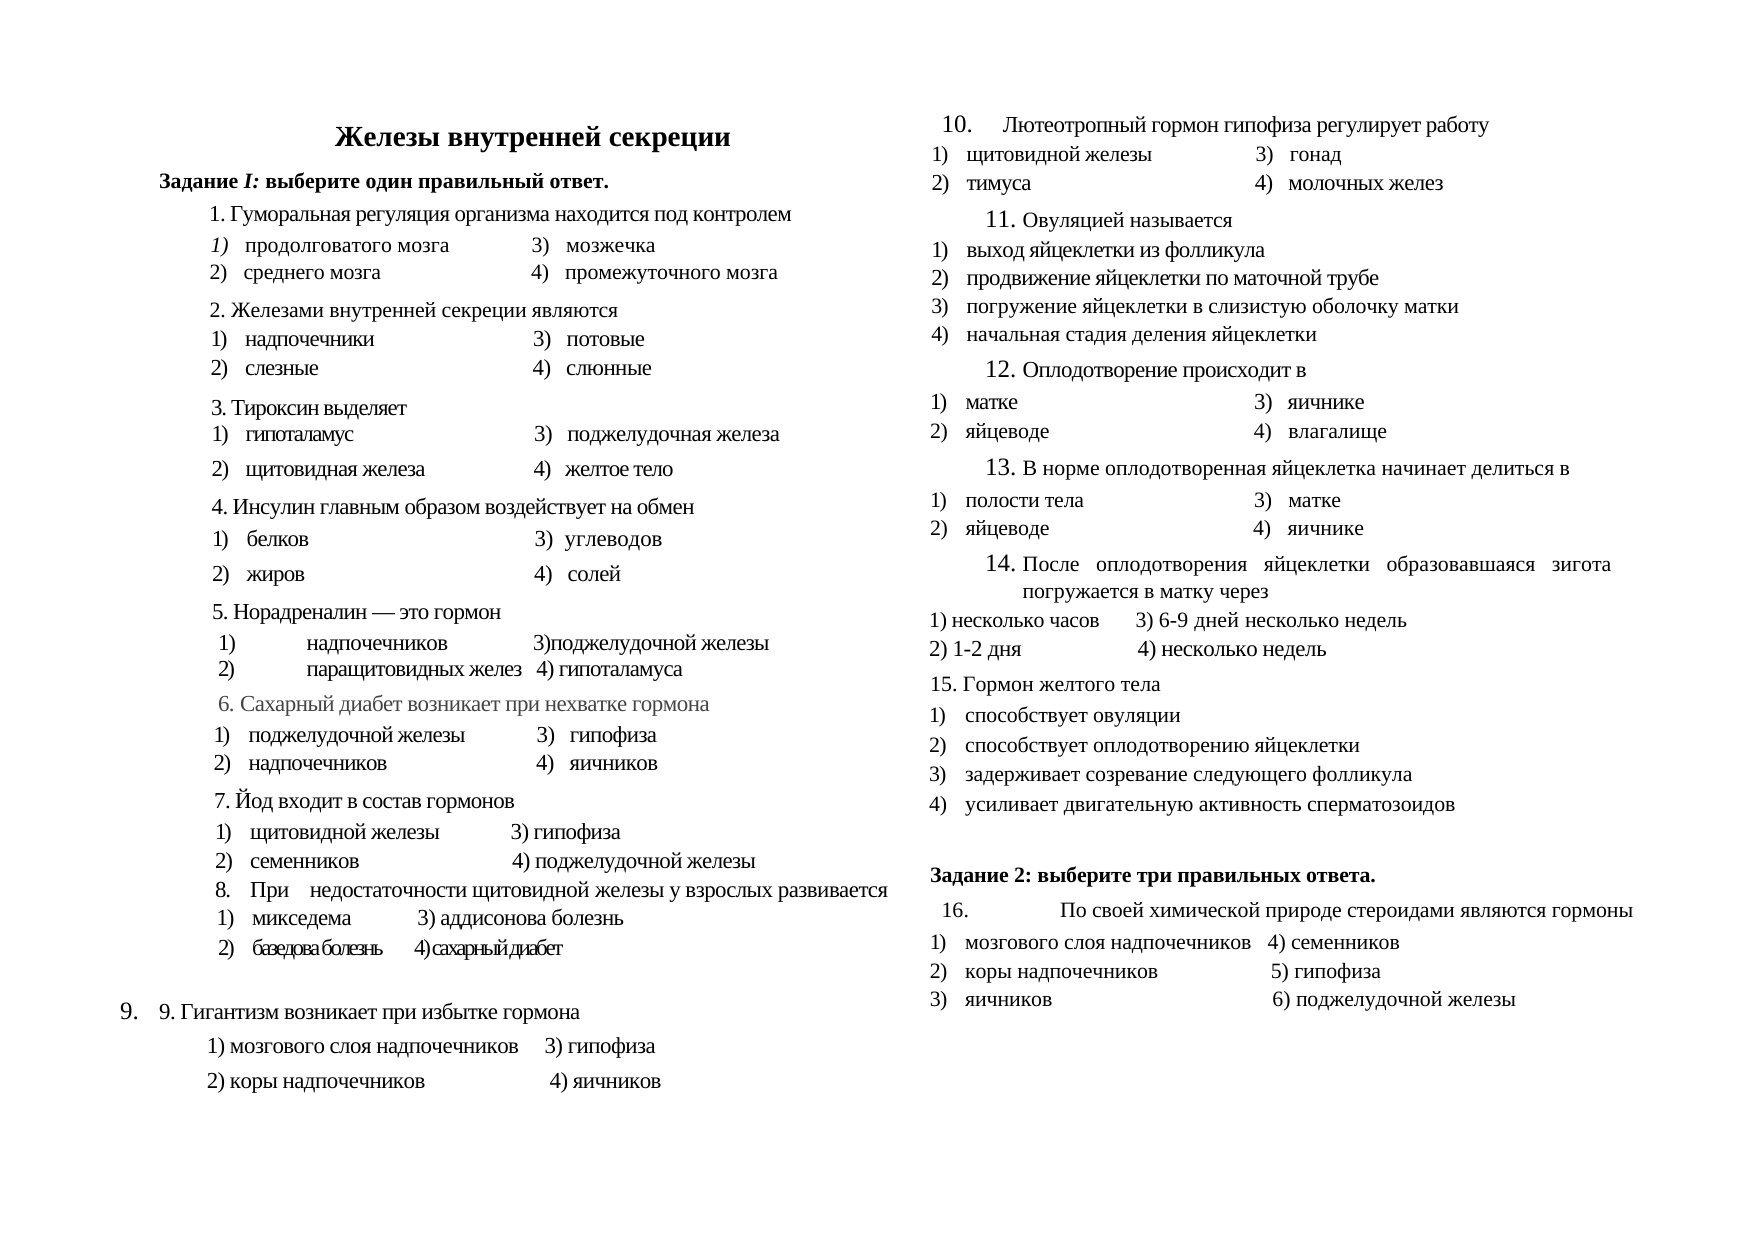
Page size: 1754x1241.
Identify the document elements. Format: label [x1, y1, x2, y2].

table_header [918, 104, 1688, 1142]
table_header [148, 104, 918, 1142]
